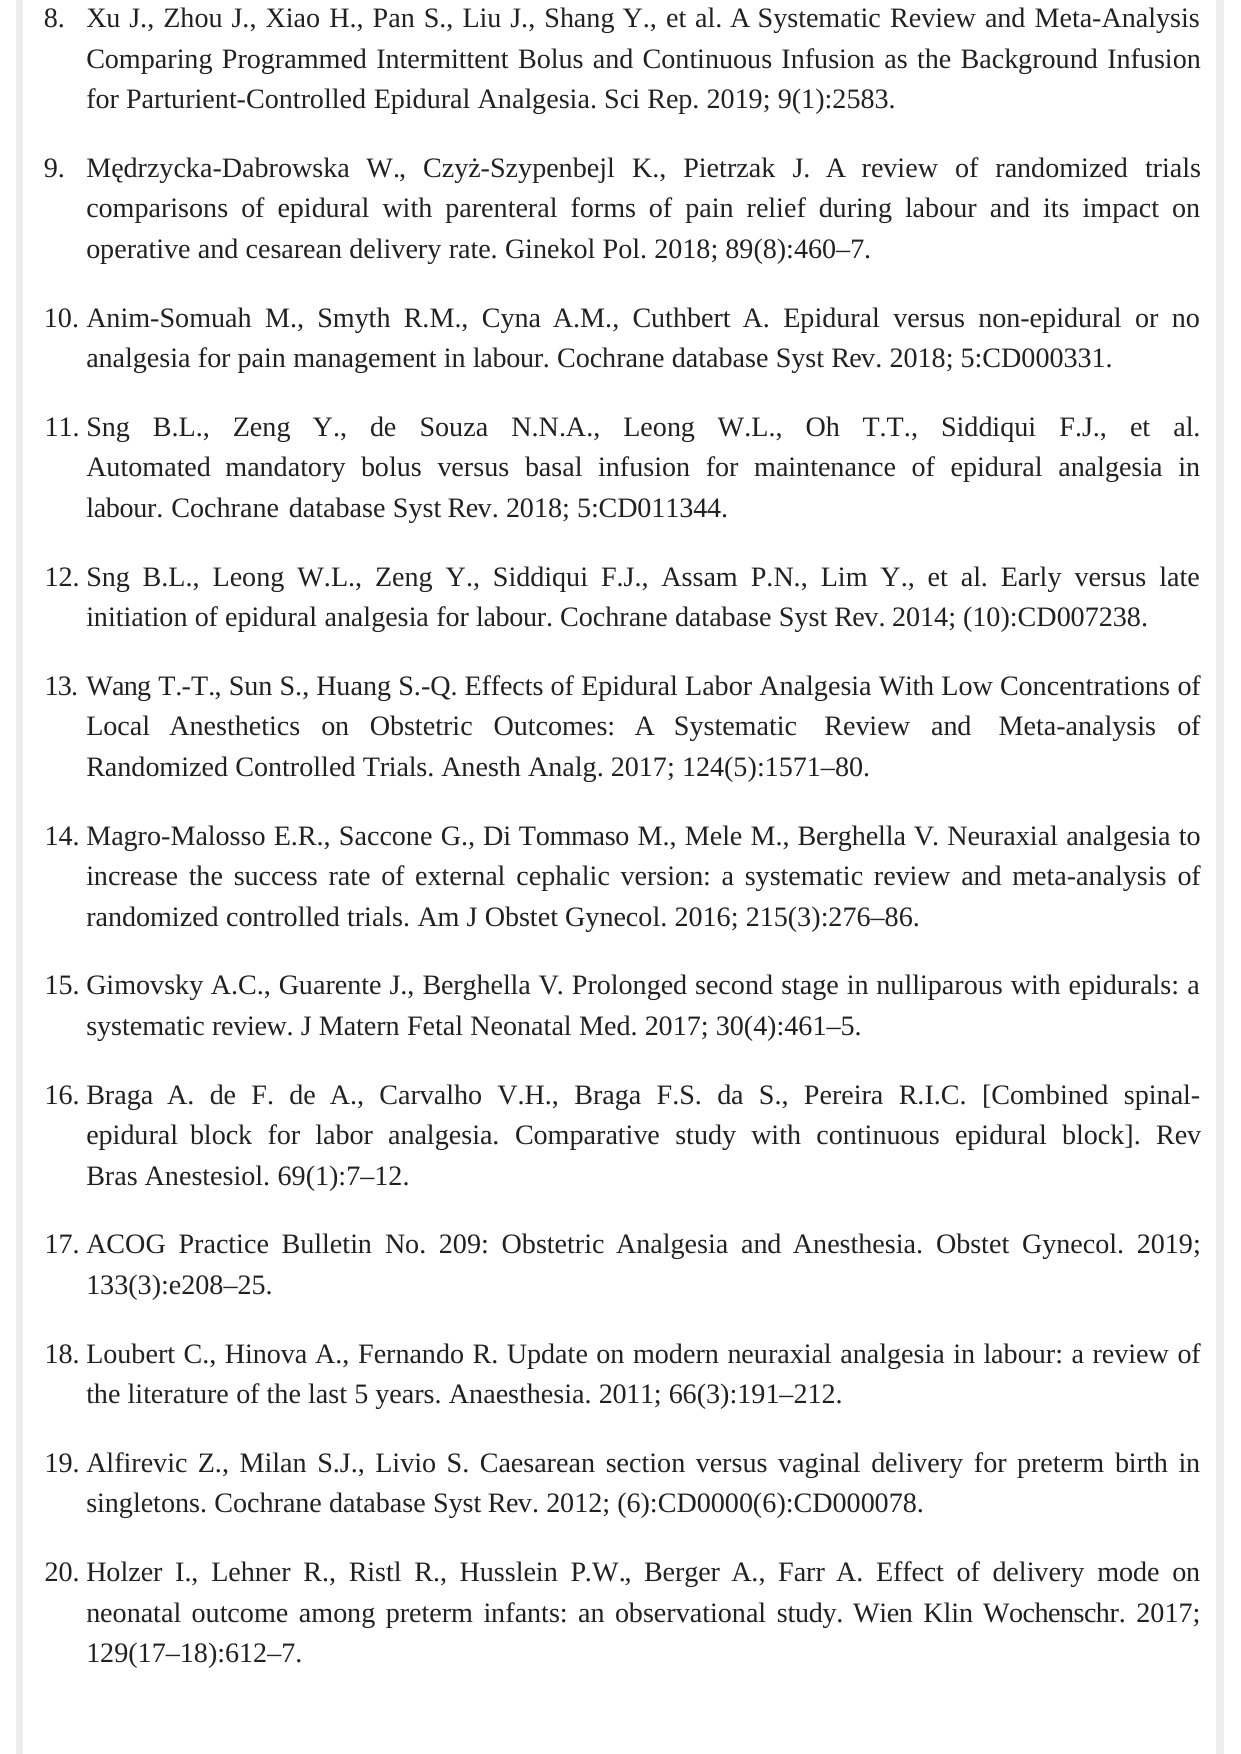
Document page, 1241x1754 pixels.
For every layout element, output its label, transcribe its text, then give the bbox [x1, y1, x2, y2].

list Holzer I., Lehner R., Ristl R., Husslein P.W., Berger A., Farr A. Effect of delivery mode on neonatal outcome among preterm infants: an observational study. Wien Klin Wochenschr. 2017; 129(17–18):612–7. [44, 1555, 1201, 1668]
list Wang T.-T., Sun S., Huang S.-Q. Effects of Epidural Labor Analgesia With Low Concentrations of Local Anesthetics on Obstetric Outcomes: A Systematic Review and Meta-analysis of Randomized Controlled Trials. Anesth Analg. 2017; 124(5):1571–80. [44, 669, 1201, 782]
list Gimovsky A.C., Guarente J., Berghella V. Prolonged second stage in nulliparous with epidurals: a systematic review. J Matern Fetal Neonatal Med. 2017; 30(4):461–5. [44, 968, 1201, 1041]
list Magro-Malosso E.R., Saccone G., Di Tommaso M., Mele M., Berghella V. Neuraxial analgesia to increase the success rate of external cephalic version: a systematic review and meta-analysis of randomized controlled trials. Am J Obstet Gynecol. 2016; 215(3):276–86. [44, 819, 1201, 932]
list Loubert C., Hinova A., Fernando R. Update on modern neuraxial analgesia in labour: a review of the literature of the last 5 years. Anaesthesia. 2011; 66(3):191–212. [44, 1337, 1201, 1409]
list Sng B.L., Leong W.L., Zeng Y., Siddiqui F.J., Assam P.N., Lim Y., et al. Early versus late initiation of epidural analgesia for labour. Cochrane database Syst Rev. 2014; (10):CD007238. [44, 560, 1201, 633]
list Xu J., Zhou J., Xiao H., Pan S., Liu J., Shang Y., et al. A Systematic Review and Meta-Analysis Comparing Programmed Intermittent Bolus and Continuous Infusion as the Background Infusion for Parturient-Controlled Epidural Analgesia. Sci Rep. 2019; 9(1):2583. [44, 1, 1201, 115]
list Mędrzycka-Dabrowska W., Czyż-Szypenbejl K., Pietrzak J. A review of randomized trials comparisons of epidural with parenteral forms of pain relief during labour and its impact on operative and cesarean delivery rate. Ginekol Pol. 2018; 89(8):460–7. [44, 151, 1201, 264]
list Sng B.L., Zeng Y., de Souza N.N.A., Leong W.L., Oh T.T., Siddiqui F.J., et al. Automated mandatory bolus versus basal infusion for maintenance of epidural analgesia in labour. Cochrane database Syst Rev. 2018; 5:CD011344. [44, 410, 1201, 523]
list Alfirevic Z., Milan S.J., Livio S. Caesarean section versus vaginal delivery for preterm birth in singletons. Cochrane database Syst Rev. 2012; (6):CD0000(6):CD000078. [44, 1446, 1201, 1519]
list Braga A. de F. de A., Carvalho V.H., Braga F.S. da S., Pereira R.I.C. [Combined spinal-epidural block for labor analgesia. Comparative study with continuous epidural block]. Rev Bras Anestesiol. 69(1):7–12. [44, 1078, 1201, 1191]
list Anim-Somuah M., Smyth R.M., Cyna A.M., Cuthbert A. Epidural versus non-epidural or no analgesia for pain management in labour. Cochrane database Syst Rev. 2018; 5:CD000331. [44, 301, 1201, 374]
list ACOG Practice Bulletin No. 209: Obstetric Analgesia and Anesthesia. Obstet Gynecol. 2019; 133(3):e208–25. [44, 1227, 1201, 1300]
